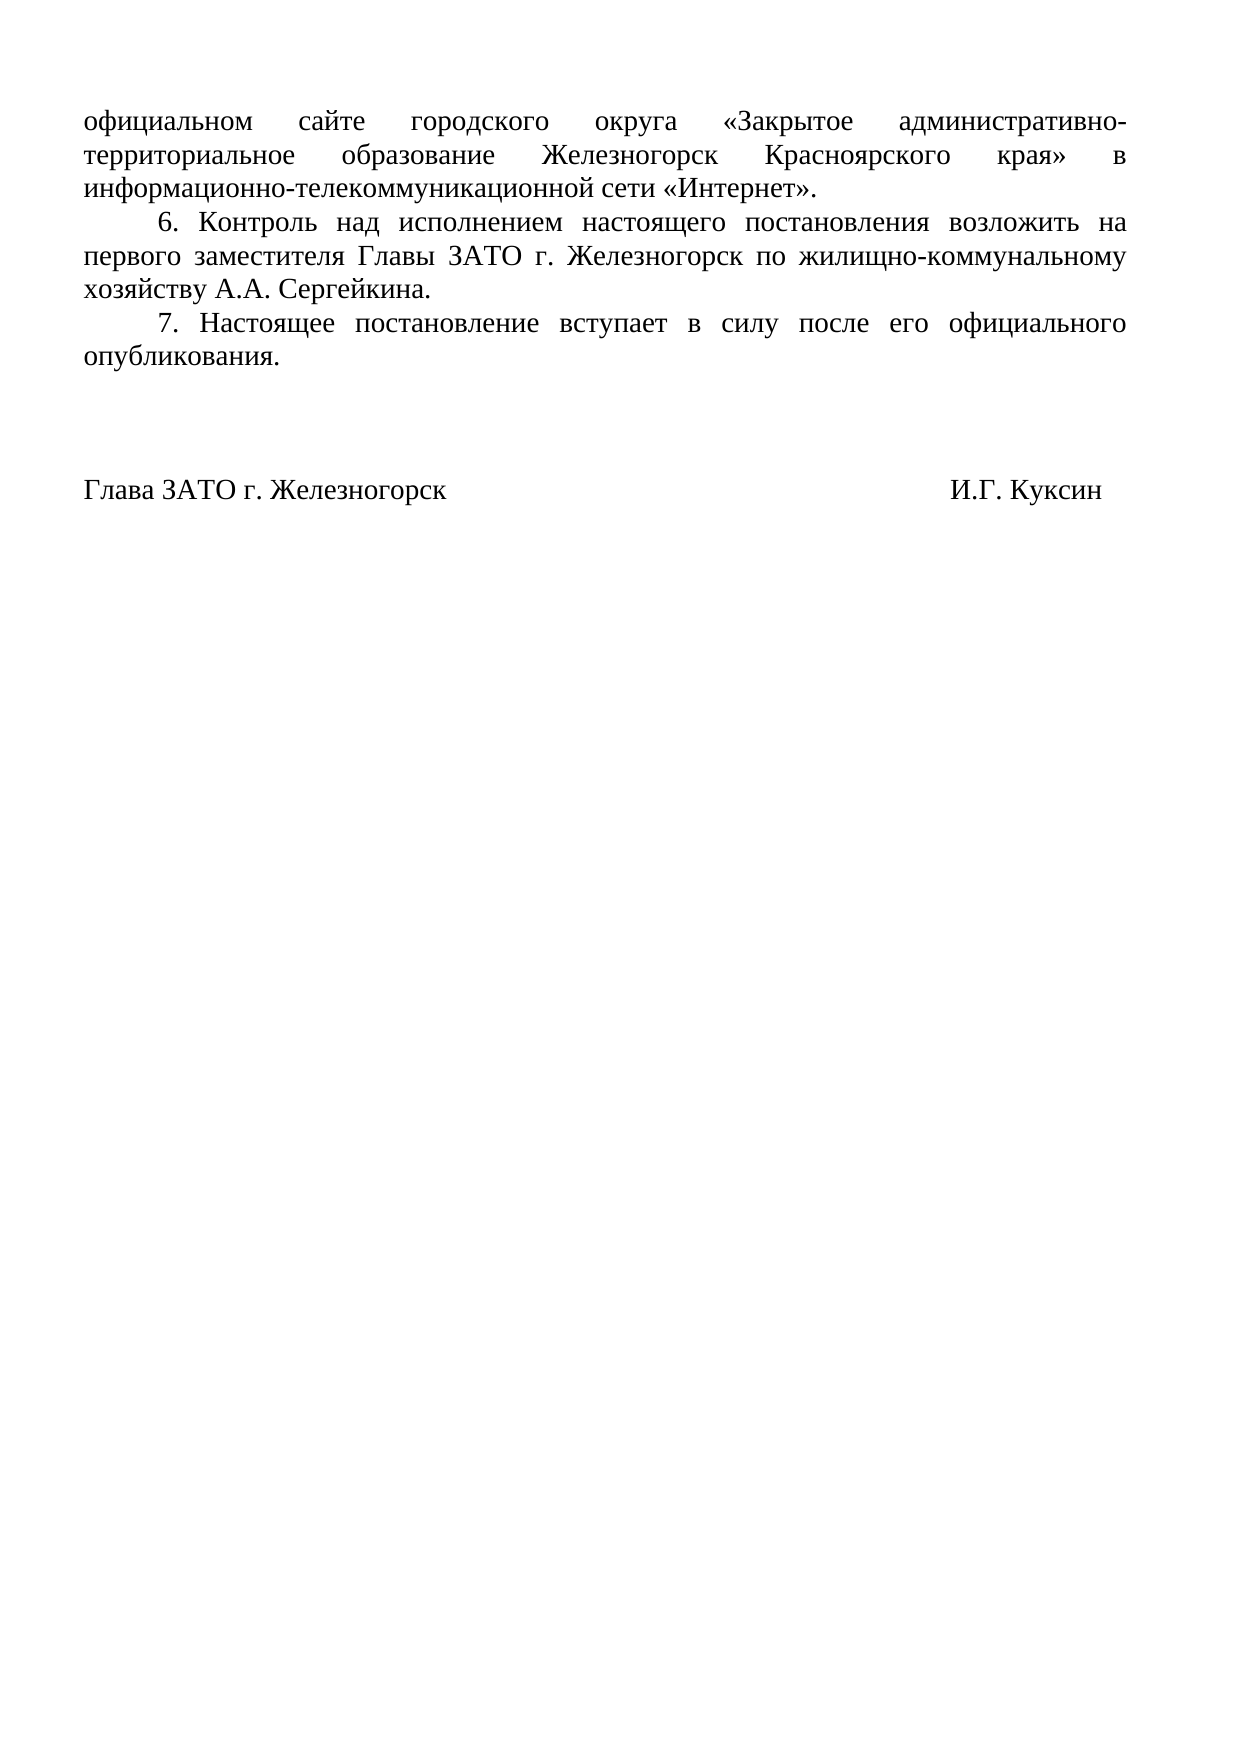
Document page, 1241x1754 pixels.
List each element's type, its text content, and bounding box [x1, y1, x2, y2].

text Глава ЗАТО г. Железногорск И.Г. Куксин [83, 472, 1127, 506]
text 7. Настоящее постановление вступает в силу после его официального опубликования. [83, 305, 1127, 372]
text 6. Контроль над исполнением настоящего постановления возложить на первого заместителя Главы ЗАТО г. Железногорск по жилищно-коммунальному хозяйству А.А. Сергейкина. [83, 204, 1127, 305]
